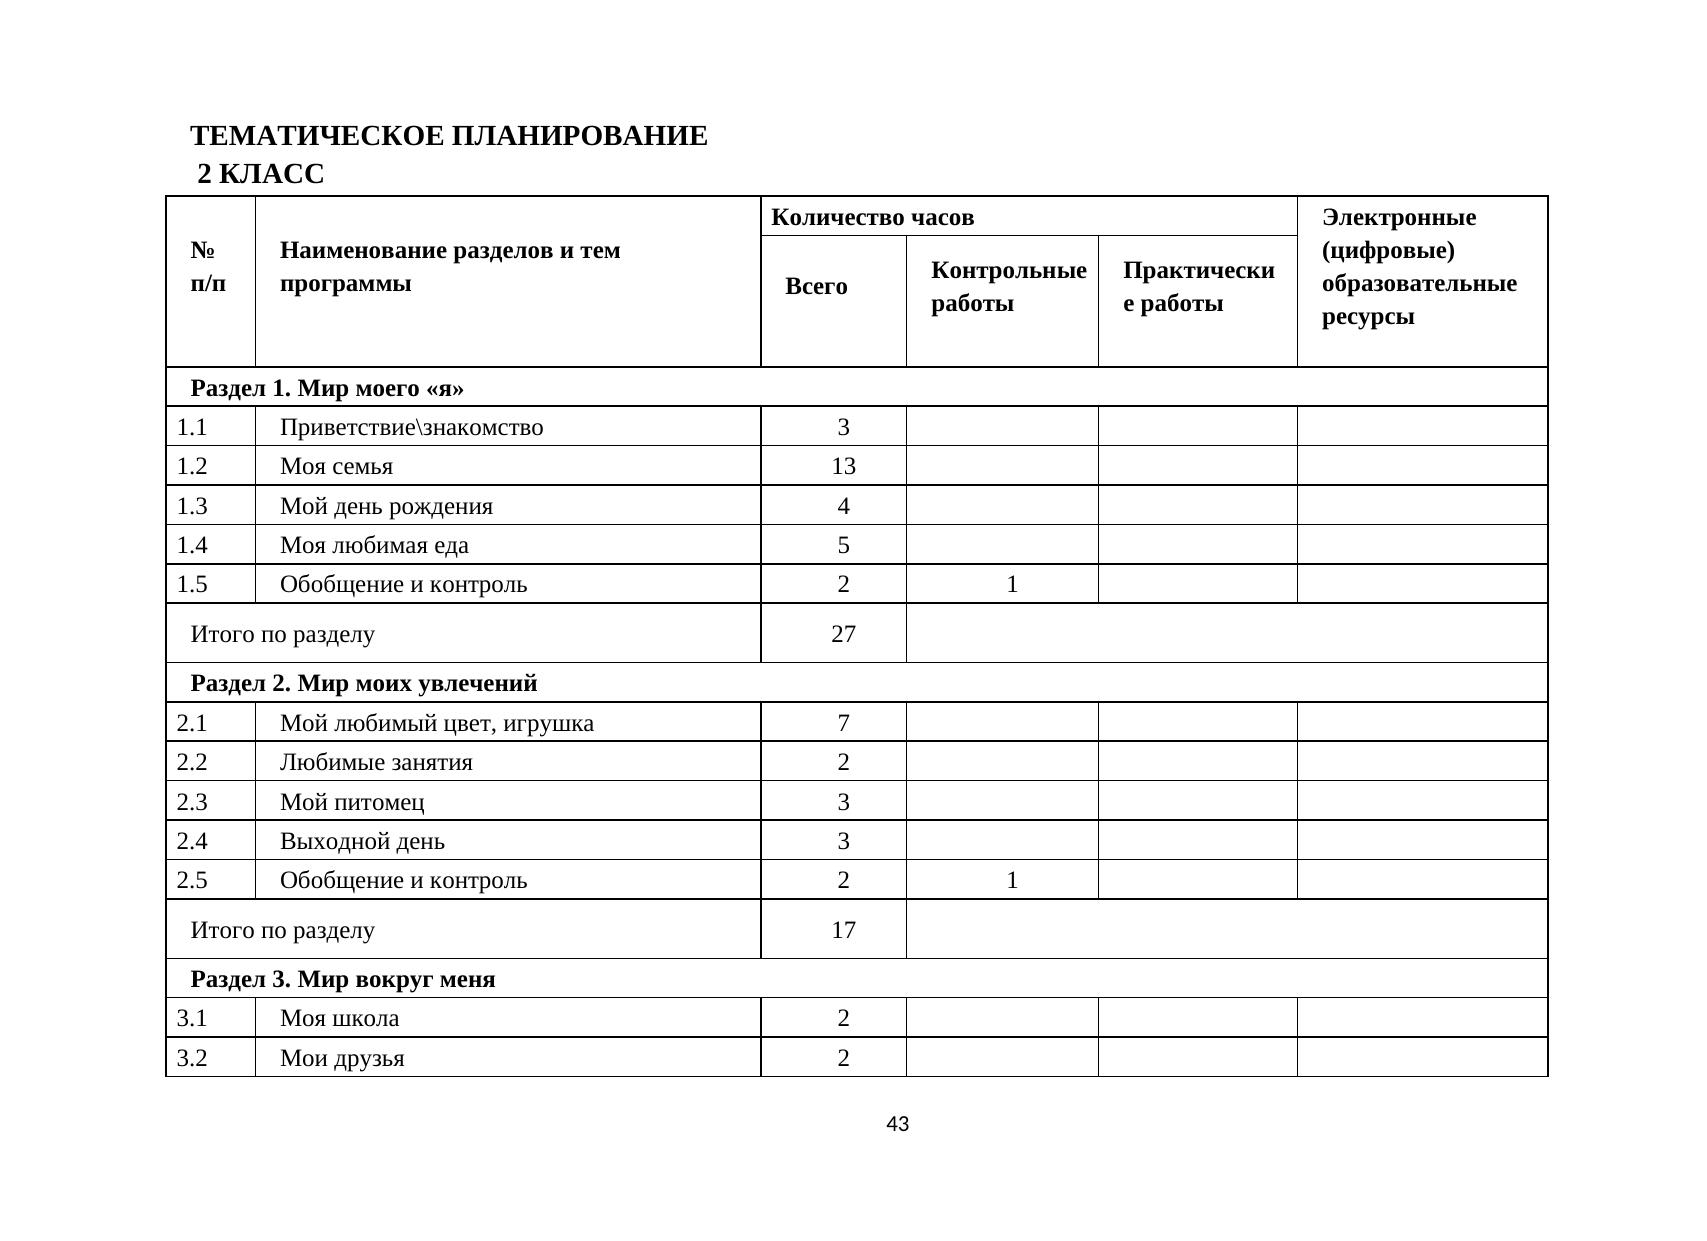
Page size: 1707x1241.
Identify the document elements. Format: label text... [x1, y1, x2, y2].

table_cell 3 [762, 407, 906, 445]
table_cell Мой день рождения [256, 486, 760, 523]
table_cell [1099, 1038, 1297, 1076]
table_cell 1 [907, 565, 1098, 602]
table_cell 2.3 [167, 781, 255, 819]
table_cell Всего [762, 236, 906, 366]
table_header Наименование разделов и тем программы [256, 197, 760, 366]
table_cell 2.1 [167, 703, 255, 740]
table_cell 2.4 [167, 821, 255, 858]
text 2 КЛАСС [190, 157, 1618, 190]
table_cell [1099, 821, 1297, 858]
table_cell 5 [762, 525, 906, 563]
table_cell [1298, 742, 1547, 780]
table_cell 1.2 [167, 446, 255, 484]
table_cell Мой любимый цвет, игрушка [256, 703, 760, 740]
table_cell Мой питомец [256, 781, 760, 819]
table_cell Раздел 3. Мир вокруг меня [167, 959, 1547, 997]
table_cell Контрольные работы [907, 236, 1098, 366]
table_cell [907, 486, 1098, 523]
table_cell [907, 900, 1547, 957]
table_cell 2 [762, 1038, 906, 1076]
table_cell [1298, 781, 1547, 819]
table_cell [1298, 1038, 1547, 1076]
table_cell [1099, 407, 1297, 445]
table_cell [1099, 742, 1297, 780]
table_cell [1298, 565, 1547, 602]
table_cell [1099, 998, 1297, 1036]
table_cell [1099, 525, 1297, 563]
table_cell 27 [762, 604, 906, 662]
table_cell Итого по разделу [167, 900, 760, 957]
table_cell Практические работы [1099, 236, 1297, 366]
table_cell [1099, 860, 1297, 898]
table_cell [907, 781, 1098, 819]
table_cell 13 [762, 446, 906, 484]
table_cell [1298, 446, 1547, 484]
table_cell [907, 604, 1547, 662]
table_header Электронные (цифровые) образовательные ресурсы [1298, 197, 1547, 366]
table_cell 4 [762, 486, 906, 523]
table_cell Обобщение и контроль [256, 565, 760, 602]
table_cell Моя семья [256, 446, 760, 484]
table_cell [907, 1038, 1098, 1076]
table_cell 2 [762, 998, 906, 1036]
table_cell 1.5 [167, 565, 255, 602]
table_cell Раздел 1. Мир моего «я» [167, 368, 1547, 405]
table_cell [1298, 486, 1547, 523]
table_cell 2 [762, 860, 906, 898]
table_cell 3.2 [167, 1038, 255, 1076]
table_header Количество часов [762, 197, 1297, 234]
table_cell 1.3 [167, 486, 255, 523]
table_cell Итого по разделу [167, 604, 760, 662]
table_cell 2 [762, 565, 906, 602]
table_cell 1.1 [167, 407, 255, 445]
table_cell [1298, 998, 1547, 1036]
table_cell Приветствие\знакомство [256, 407, 760, 445]
table_cell [1099, 565, 1297, 602]
table_cell Мои друзья [256, 1038, 760, 1076]
table_cell [907, 821, 1098, 858]
table_cell 3 [762, 821, 906, 858]
table_header № п/п [167, 197, 255, 366]
table_cell [1298, 860, 1547, 898]
table_cell [907, 446, 1098, 484]
table_cell [1099, 446, 1297, 484]
table_cell Моя любимая еда [256, 525, 760, 563]
table_cell [907, 525, 1098, 563]
table_cell [1099, 703, 1297, 740]
text ТЕМАТИЧЕСКОЕ ПЛАНИРОВАНИЕ [190, 118, 1618, 152]
table_cell Любимые занятия [256, 742, 760, 780]
table_cell [907, 742, 1098, 780]
table_cell Раздел 2. Мир моих увлечений [167, 663, 1547, 701]
table_cell 17 [762, 900, 906, 957]
table_cell [1298, 821, 1547, 858]
table_cell [907, 407, 1098, 445]
table_cell Обобщение и контроль [256, 860, 760, 898]
table_cell [1298, 703, 1547, 740]
table_cell Моя школа [256, 998, 760, 1036]
table_cell 3 [762, 781, 906, 819]
table_cell 2.2 [167, 742, 255, 780]
table_cell 7 [762, 703, 906, 740]
table_cell 2 [762, 742, 906, 780]
table_cell 3.1 [167, 998, 255, 1036]
table_cell [907, 998, 1098, 1036]
table_cell [1298, 525, 1547, 563]
table_cell 2.5 [167, 860, 255, 898]
table_cell [1099, 486, 1297, 523]
table_cell [1298, 407, 1547, 445]
table_cell Выходной день [256, 821, 760, 858]
table_cell [907, 703, 1098, 740]
table_cell 1 [907, 860, 1098, 898]
table_cell 1.4 [167, 525, 255, 563]
table_cell [1099, 781, 1297, 819]
